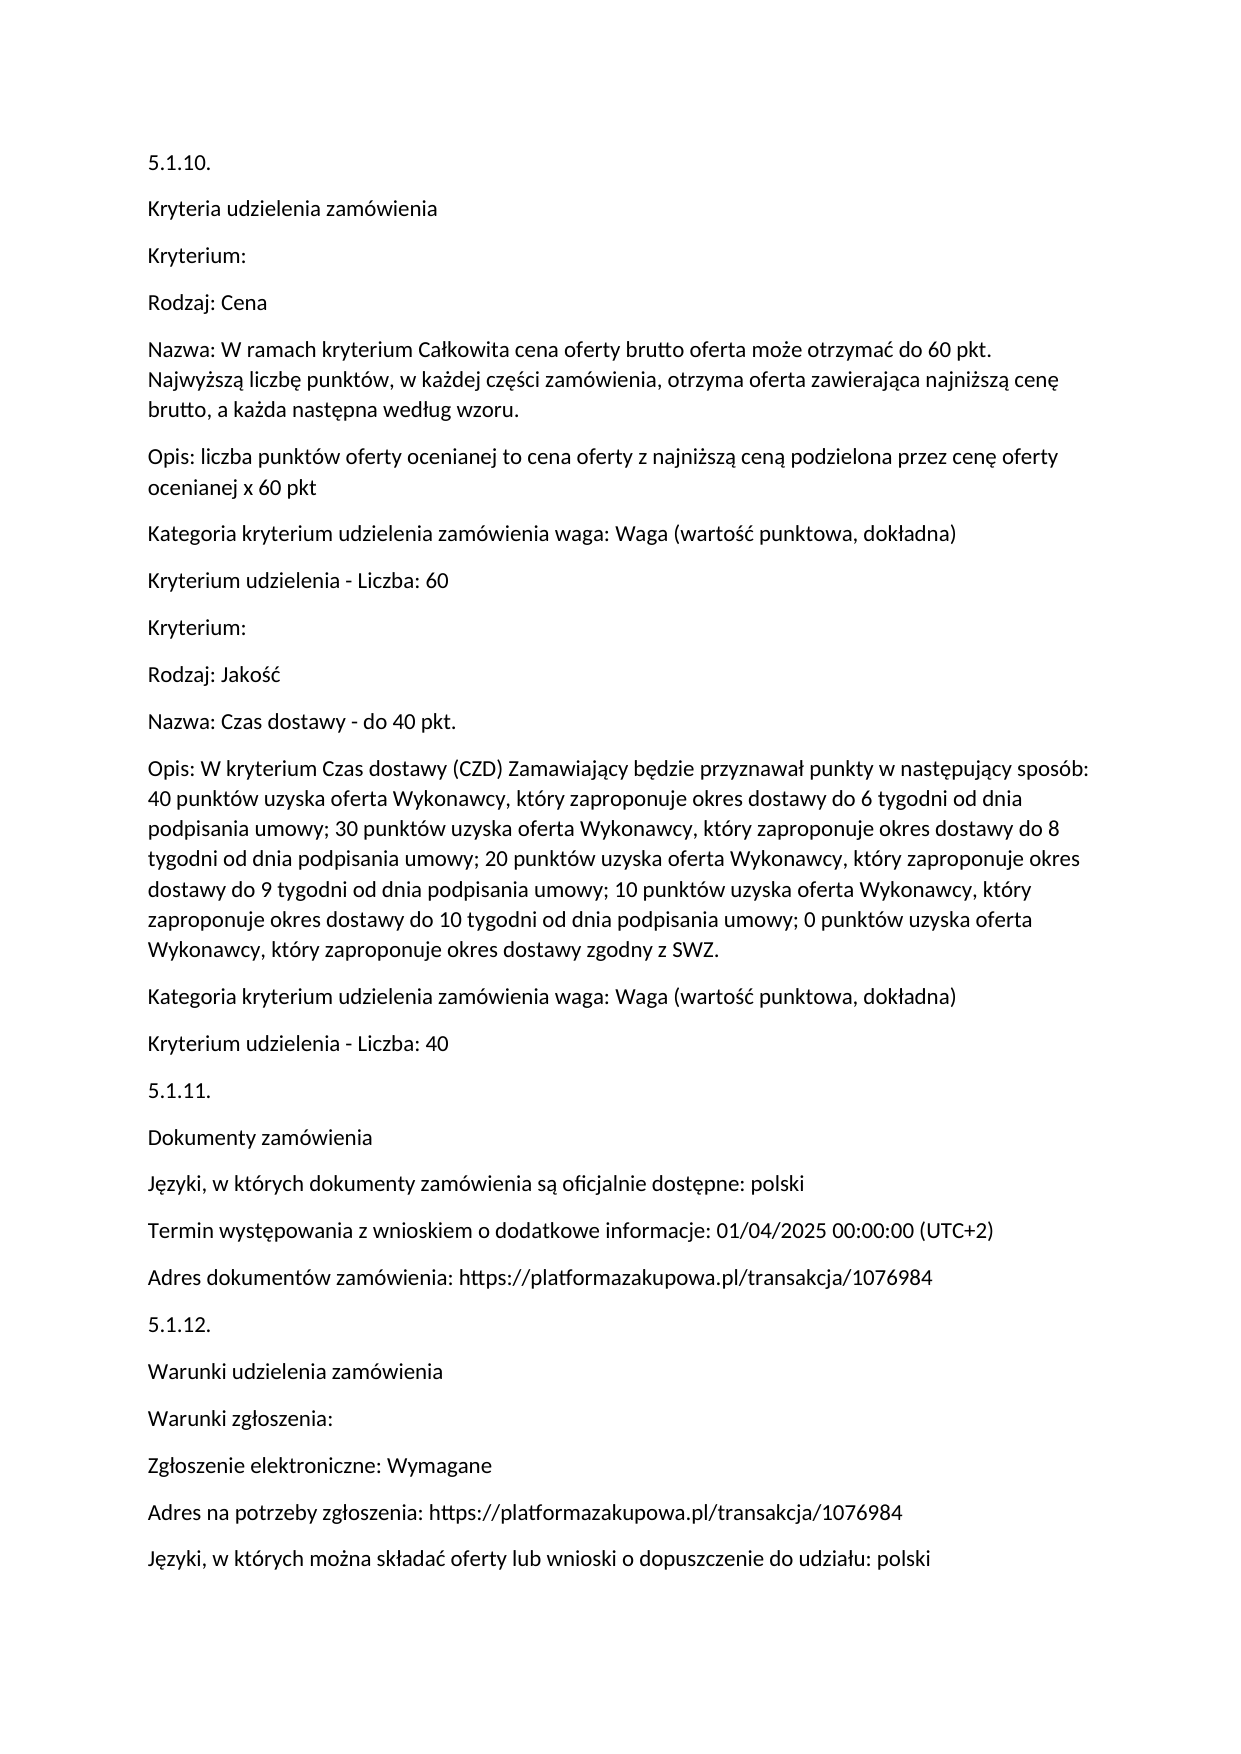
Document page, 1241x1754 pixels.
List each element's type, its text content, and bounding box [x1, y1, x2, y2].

text 5.1.10. [148, 148, 1093, 176]
text Warunki zgłoszenia: [148, 1404, 1093, 1432]
text Kryterium: [148, 241, 1093, 269]
text 5.1.12. [148, 1310, 1093, 1338]
text Zgłoszenie elektroniczne: Wymagane [148, 1451, 1093, 1479]
text Języki, w których można składać oferty lub wnioski o dopuszczenie do udziału: polski [148, 1544, 1093, 1572]
text Kryteria udzielenia zamówienia [148, 194, 1093, 222]
text Opis: W kryterium Czas dostawy (CZD) Zamawiający będzie przyznawał punkty w następujący sposób: 40 punktów uzyska oferta Wykonawcy, który zaproponuje okres dostawy do 6 tygodni od dnia podpisania umowy; 30 punktów uzyska oferta Wykonawcy, który zaproponuje okres dostawy do 8 tygodni od dnia podpisania umowy; 20 punktów uzyska oferta Wykonawcy, który zaproponuje okres dostawy do 9 tygodni od dnia podpisania umowy; 10 punktów uzyska oferta Wykonawcy, który zaproponuje okres dostawy do 10 tygodni od dnia podpisania umowy; 0 punktów uzyska oferta Wykonawcy, który zaproponuje okres dostawy zgodny z SWZ. [148, 754, 1093, 963]
text Kryterium: [148, 613, 1093, 641]
text Nazwa: W ramach kryterium Całkowita cena oferty brutto oferta może otrzymać do 60 pkt. Najwyższą liczbę punktów, w każdej części zamówienia, otrzyma oferta zawierająca najniższą cenę brutto, a każda następna według wzoru. [148, 335, 1093, 423]
text Rodzaj: Cena [148, 288, 1093, 316]
text Nazwa: Czas dostawy - do 40 pkt. [148, 707, 1093, 735]
text Kategoria kryterium udzielenia zamówienia waga: Waga (wartość punktowa, dokładna) [148, 519, 1093, 547]
text Kategoria kryterium udzielenia zamówienia waga: Waga (wartość punktowa, dokładna) [148, 982, 1093, 1010]
text Rodzaj: Jakość [148, 660, 1093, 688]
text Języki, w których dokumenty zamówienia są oficjalnie dostępne: polski [148, 1169, 1093, 1197]
text Kryterium udzielenia - Liczba: 60 [148, 566, 1093, 594]
text Dokumenty zamówienia [148, 1123, 1093, 1151]
text Termin występowania z wnioskiem o dodatkowe informacje: 01/04/2025 00:00:00 (UTC+2) [148, 1216, 1093, 1244]
text Adres na potrzeby zgłoszenia: https://platformazakupowa.pl/transakcja/1076984 [148, 1498, 1093, 1526]
text 5.1.11. [148, 1076, 1093, 1104]
text Kryterium udzielenia - Liczba: 40 [148, 1029, 1093, 1057]
text Adres dokumentów zamówienia: https://platformazakupowa.pl/transakcja/1076984 [148, 1263, 1093, 1291]
text Opis: liczba punktów oferty ocenianej to cena oferty z najniższą ceną podzielona przez cenę oferty ocenianej x 60 pkt [148, 442, 1093, 501]
text Warunki udzielenia zamówienia [148, 1357, 1093, 1385]
